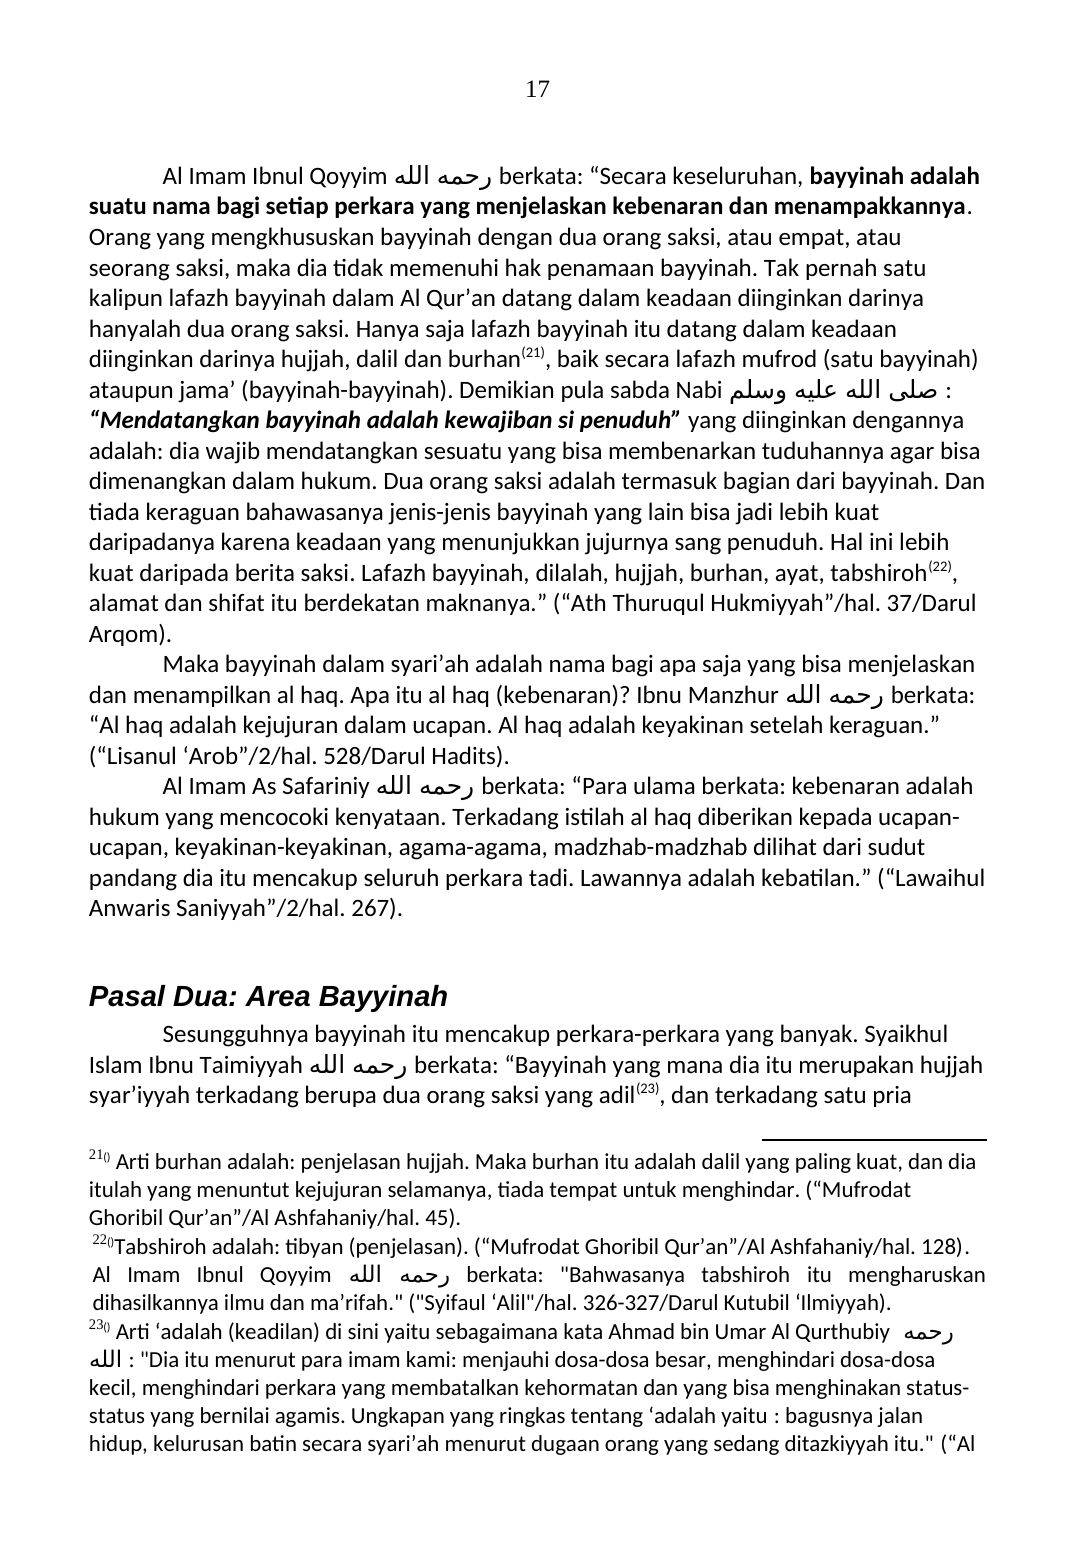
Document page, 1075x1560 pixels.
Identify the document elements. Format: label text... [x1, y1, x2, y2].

text Al Imam As Safariniy رحمه الله berkata: “Para ulama berkata: kebenaran adalah hukum yang mencocoki kenyataan. Terkadang istilah al haq diberikan kepada ucapan-ucapan, keyakinan-keyakinan, agama-agama, madzhab-madzhab dilihat dari sudut pandang dia itu mencakup seluruh perkara tadi. Lawannya adalah kebatilan.” (“Lawaihul Anwaris Saniyyah”/2/hal. 267). [89, 771, 986, 923]
subtitle Pasal Dua: Area Bayyinah [89, 979, 986, 1012]
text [89, 1018, 986, 1110]
text Al Imam Ibnul Qoyyim رحمه الله berkata: “Secara keseluruhan, bayyinah adalah suatu nama bagi setiap perkara yang menjelaskan kebenaran dan menampakkannya. Orang yang mengkhususkan bayyinah dengan dua orang saksi, atau empat, atau seorang saksi, maka dia tidak memenuhi hak penamaan bayyinah. Tak pernah satu kalipun lafazh bayyinah dalam Al Qur’an datang dalam keadaan diinginkan darinya hanyalah dua orang saksi. Hanya saja lafazh bayyinah itu datang dalam keadaan diinginkan darinya hujjah, dalil dan burhan(), baik secara lafazh mufrod (satu bayyinah) ataupun jama’ (bayyinah-bayyinah). Demikian pula sabda Nabi صلى الله عليه وسلم : “Mendatangkan bayyinah adalah kewajiban si penuduh” yang diinginkan dengannya adalah: dia wajib mendatangkan sesuatu yang bisa membenarkan tuduhannya agar bisa dimenangkan dalam hukum. Dua orang saksi adalah termasuk bagian dari bayyinah. Dan tiada keraguan bahawasanya jenis-jenis bayyinah yang lain bisa jadi lebih kuat daripadanya karena keadaan yang menunjukkan jujurnya sang penuduh. Hal ini lebih kuat daripada berita saksi. Lafazh bayyinah, dilalah, hujjah, burhan, ayat, tabshiroh(), alamat dan shifat itu berdekatan maknanya.” (“Ath Thuruqul Hukmiyyah”/hal. 37/Darul Arqom). [89, 160, 986, 648]
text Maka bayyinah dalam syari’ah adalah nama bagi apa saja yang bisa menjelaskan dan menampilkan al haq. Apa itu al haq (kebenaran)? Ibnu Manzhur رحمه الله berkata: “Al haq adalah kejujuran dalam ucapan. Al haq adalah keyakinan setelah keraguan.” (“Lisanul ‘Arob”/2/hal. 528/Darul Hadits). [89, 648, 986, 771]
